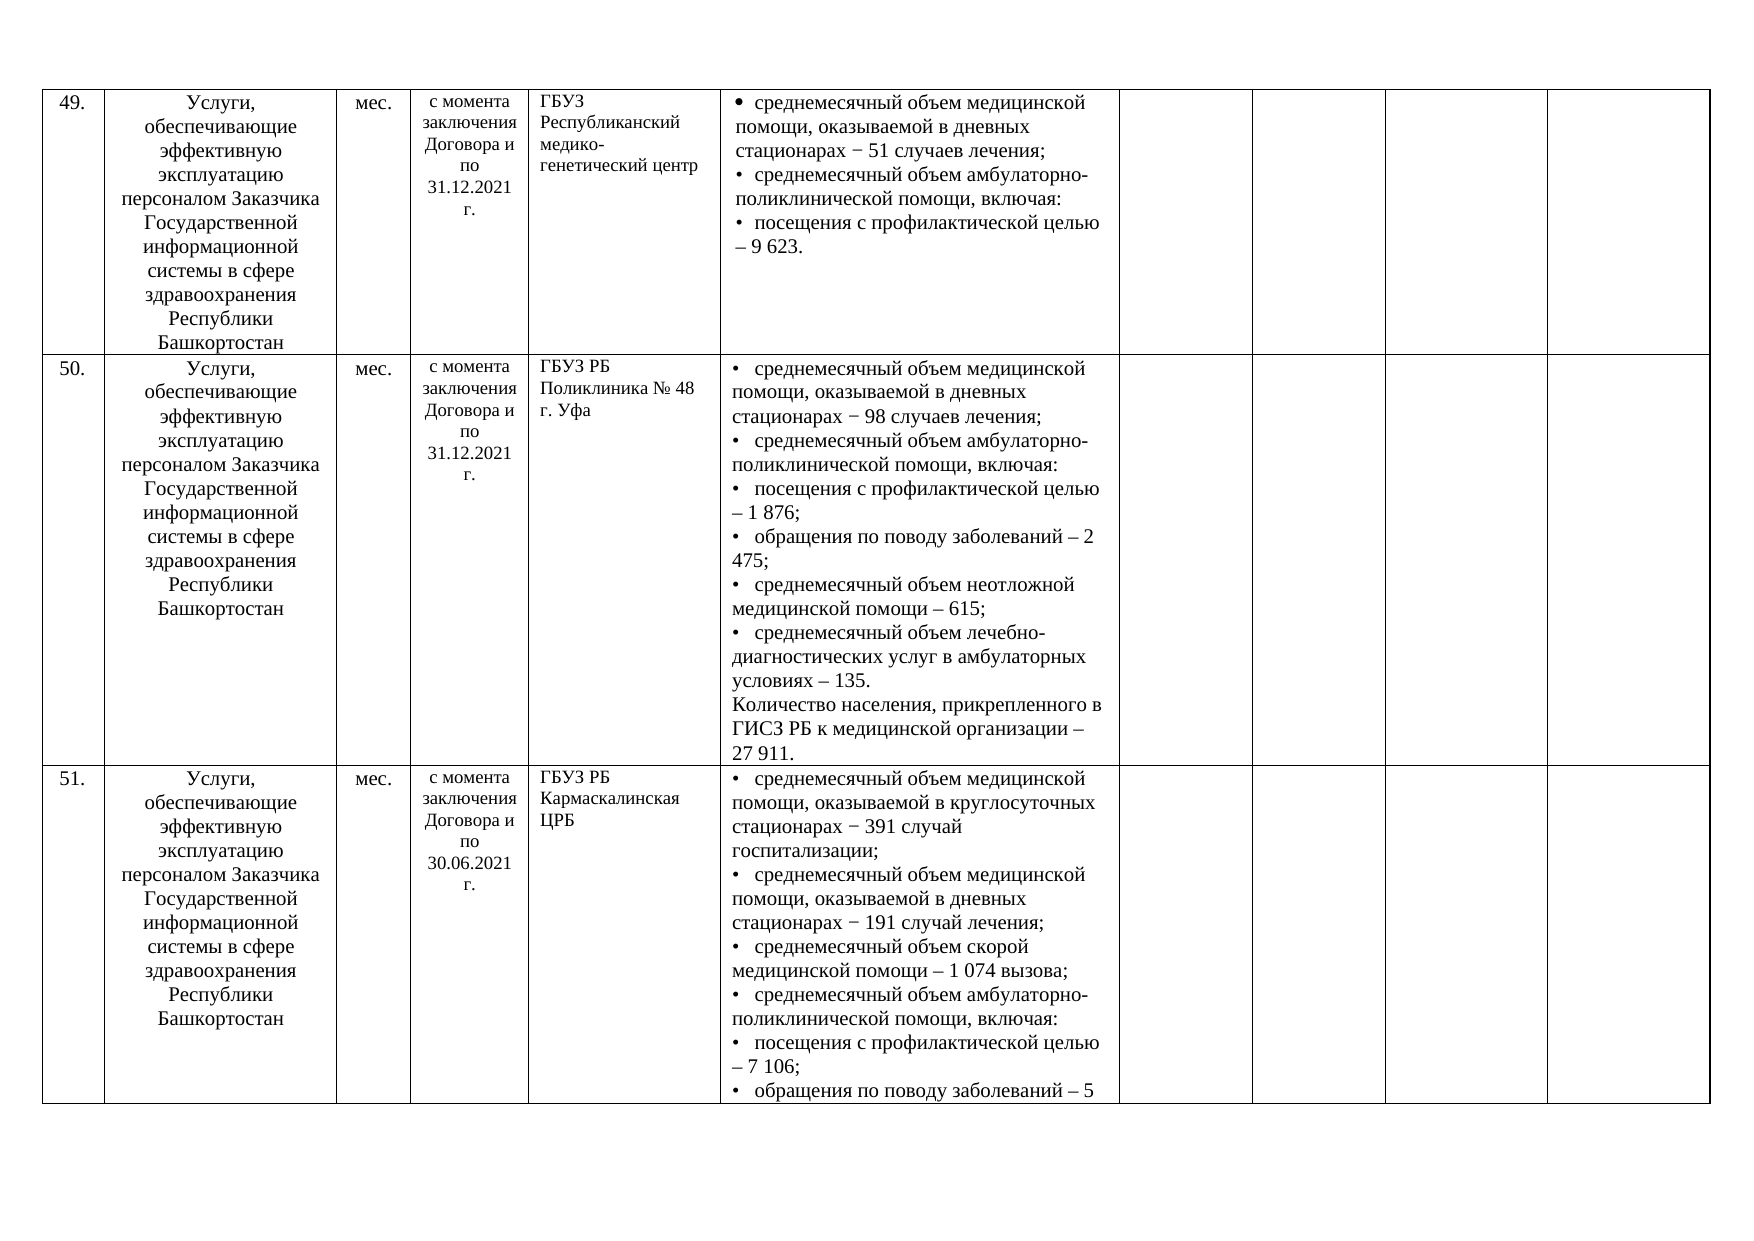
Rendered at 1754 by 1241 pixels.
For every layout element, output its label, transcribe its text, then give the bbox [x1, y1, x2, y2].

table_cell [1253, 766, 1385, 1102]
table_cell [529, 766, 720, 1102]
table_cell [1253, 90, 1385, 354]
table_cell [721, 766, 1119, 1102]
table_cell [1548, 766, 1709, 1102]
table_cell [1386, 90, 1547, 354]
table_cell с момента заключения Договора и по 31.12.2021 г. [411, 355, 528, 764]
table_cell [411, 766, 528, 1102]
table_cell [1386, 766, 1547, 1102]
table_cell [1548, 355, 1709, 764]
table_cell мес. [337, 90, 410, 354]
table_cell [105, 90, 336, 354]
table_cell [105, 766, 336, 1102]
table_cell среднемесячный объем медицинской помощи, оказываемой в дневных стационарах − 51 случаев лечения; • среднемесячный объем амбулаторно-поликлинической помощи, включая: • посещения с профилактической целью – 9 623. [721, 90, 1119, 354]
table_cell [1120, 355, 1252, 764]
table_cell ГБУЗ Республиканский медико-генетический центр [529, 90, 720, 354]
table_cell [1253, 355, 1385, 764]
table_cell [43, 90, 104, 354]
table_cell [43, 766, 104, 1102]
table_cell мес. [337, 766, 410, 1102]
table_cell ГБУЗ РБ Поликлиника № 48 г. Уфа [529, 355, 720, 764]
table_cell • среднемесячный объем медицинской помощи, оказываемой в дневных стационарах − 98 случаев лечения; • среднемесячный объем амбулаторно-поликлинической помощи, включая: • посещения с профилактической целью – 1 876; • обращения по поводу заболеваний – 2 475; • среднемесячный объем неотложной медицинской помощи – 615; • среднемесячный объем лечебно-диагностических услуг в амбулаторных условиях – 135. Количество населения, прикрепленного в ГИСЗ РБ к медицинской организации – 27 911. [721, 355, 1119, 764]
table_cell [411, 90, 528, 354]
table_cell [1120, 90, 1252, 354]
table_cell [1386, 355, 1547, 764]
table_cell [43, 355, 104, 764]
table_cell [1548, 90, 1709, 354]
table_cell мес. [337, 355, 410, 764]
table_cell [1120, 766, 1252, 1102]
